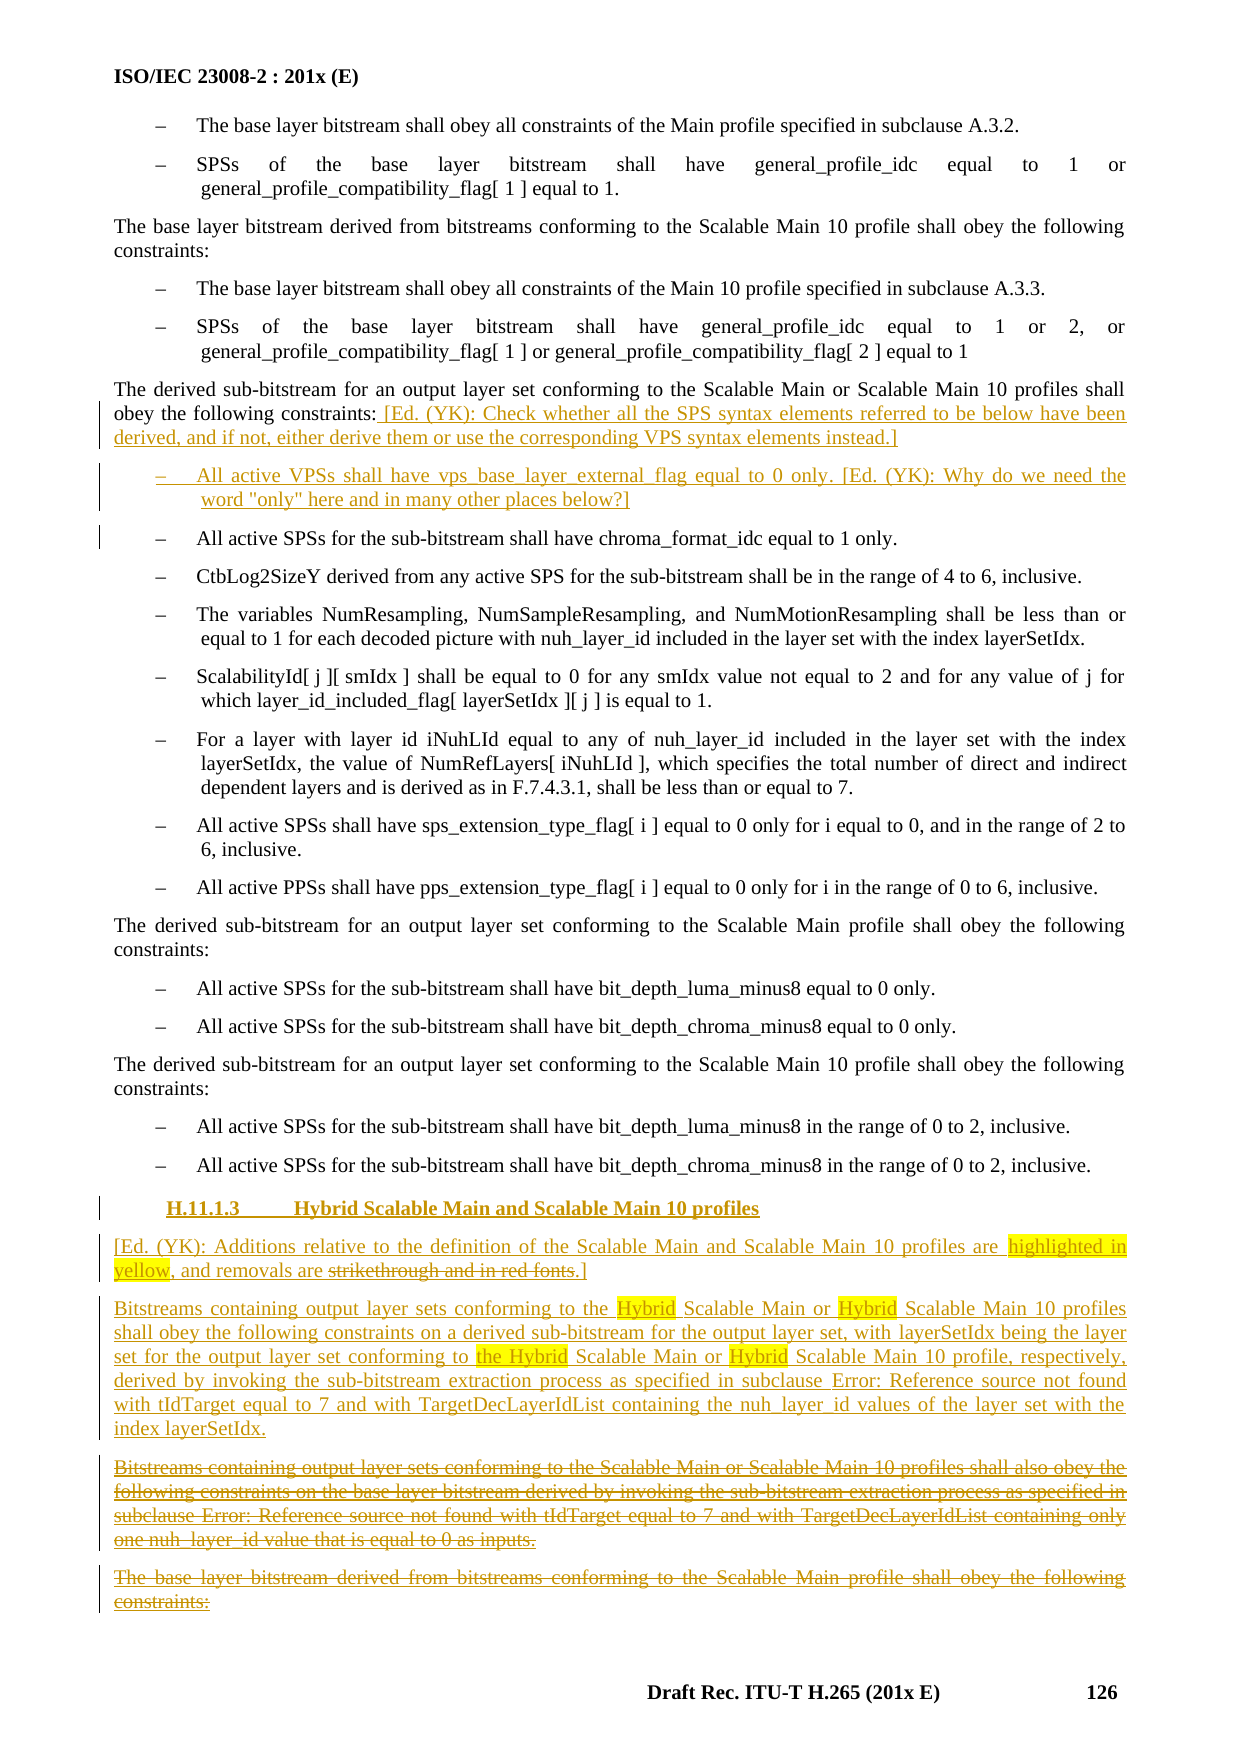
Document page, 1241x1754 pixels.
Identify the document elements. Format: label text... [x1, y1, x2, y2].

text – The base layer bitstream shall obey all constraints of the Main 10 profile specified in subclause A.3.3. [155, 276, 1127, 300]
text – All active SPSs for the sub-bitstream shall have bit_depth_chroma_minus8 in the range of 0 to 2, inclusive. [155, 1153, 1127, 1177]
text – All active SPSs for the sub-bitstream shall have bit_depth_luma_minus8 in the range of 0 to 2, inclusive. [155, 1114, 1127, 1138]
text – All active SPSs shall have sps_extension_type_flag[ i ] equal to 0 only for i equal to 0, and in the range of 2 to 6, inclusive. [155, 813, 1127, 861]
text – ScalabilityId[ j ][ smIdx ] shall be equal to 0 for any smIdx value not equal to 2 and for any value of j for which layer_id_included_flag[ layerSetIdx ][ j ] is equal to 1. [155, 664, 1127, 712]
text – All active SPSs for the sub-bitstream shall have chroma_format_idc equal to 1 only. [155, 525, 1127, 549]
text The base layer bitstream derived from bitstreams conforming to the Scalable Main 10 profile shall obey the following constraints: [113, 214, 1127, 262]
text – The variables NumResampling, NumSampleResampling, and NumMotionResampling shall be less than or equal to 1 for each decoded picture with nuh_layer_id included in the layer set with the index layerSetIdx. [155, 602, 1127, 650]
text – For a layer with layer id iNuhLId equal to any of nuh_layer_id included in the layer set with the index layerSetIdx, the value of NumRefLayers[ iNuhLId ], which specifies the total number of direct and indirect dependent layers and is derived as in F.7.4.3.1, shall be less than or equal to 7. [155, 726, 1127, 799]
text The derived sub-bitstream for an output layer set conforming to the Scalable Main profile shall obey the following constraints: [113, 913, 1127, 961]
text – SPSs of the base layer bitstream shall have general_profile_idc equal to 1 or 2, or general_profile_compatibility_flag[ 1 ] or general_profile_compatibility_flag[ 2 ] equal to 1 [155, 314, 1127, 363]
text – The base layer bitstream shall obey all constraints of the Main profile specified in subclause A.3.2. [155, 113, 1127, 137]
text – All active SPSs for the sub-bitstream shall have bit_depth_luma_minus8 equal to 0 only. [155, 976, 1127, 1000]
text The derived sub-bitstream for an output layer set conforming to the Scalable Main or Scalable Main 10 profiles shall obey the following constraints: [113, 377, 1127, 449]
text – All active SPSs for the sub-bitstream shall have bit_depth_chroma_minus8 equal to 0 only. [155, 1014, 1127, 1038]
text – SPSs of the base layer bitstream shall have general_profile_idc equal to 1 or general_profile_compatibility_flag[ 1 ] equal to 1. [155, 152, 1127, 200]
text – All active PPSs shall have pps_extension_type_flag[ i ] equal to 0 only for i in the range of 0 to 6, inclusive. [155, 875, 1127, 899]
text The derived sub-bitstream for an output layer set conforming to the Scalable Main 10 profile shall obey the following constraints: [113, 1052, 1127, 1100]
text – CtbLog2SizeY derived from any active SPS for the sub-bitstream shall be in the range of 4 to 6, inclusive. [155, 564, 1127, 588]
